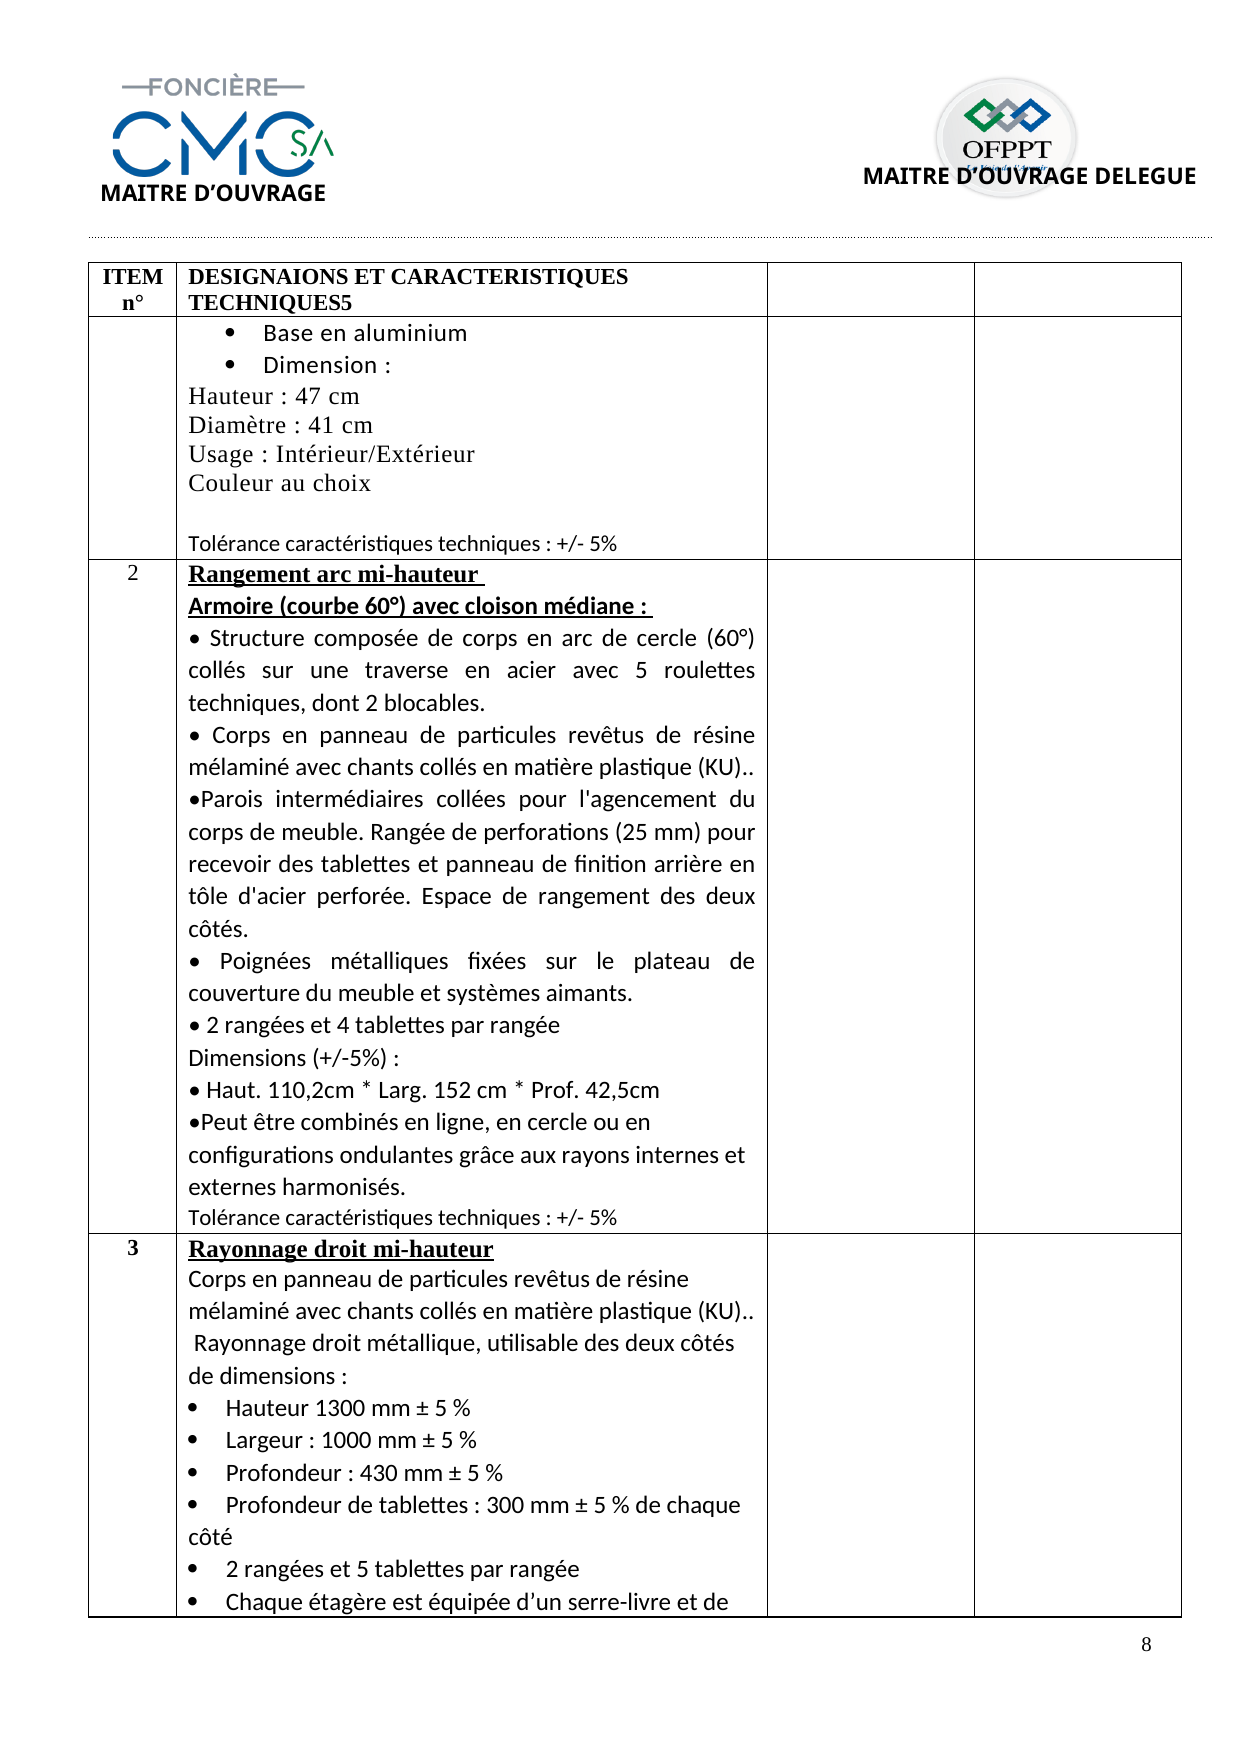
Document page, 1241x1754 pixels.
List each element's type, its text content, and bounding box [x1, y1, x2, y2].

table_header ITEM n° [89, 263, 176, 316]
table_cell [768, 317, 974, 558]
picture [930, 73, 1082, 202]
table_cell [975, 1234, 1181, 1616]
table_header [975, 263, 1181, 316]
table_cell [975, 560, 1181, 1233]
table_header [768, 263, 974, 316]
table_cell 2 [89, 560, 176, 1233]
table_cell 3 [89, 1234, 176, 1616]
picture [112, 73, 334, 177]
table_cell 1 [89, 317, 176, 558]
table_cell [768, 560, 974, 1233]
table_cell [768, 1234, 974, 1616]
table_cell [975, 317, 1181, 558]
table_cell Rangement arc mi-hauteur Armoire (courbe 60°) avec cloison médiane : • Structure composée de corps en arc de cercle (60°) collés sur une traverse en acier avec 5 roulettes techniques, dont 2 blocables. • Corps en panneau de particules revêtus de résine mélaminé avec chants collés en matière plastique (KU).. •Parois intermédiaires collées pour l'agencement du corps de meuble. Rangée de perforations (25 mm) pour recevoir des tablettes et panneau de finition arrière en tôle d'acier perforée. Espace de rangement des deux côtés. • Poignées métalliques fixées sur le plateau de couverture du meuble et systèmes aimants. • 2 rangées et 4 tablettes par rangée Dimensions (+/-5%) : • Haut. 110,2cm * Larg. 152 cm * Prof. 42,5cm •Peut être combinés en ligne, en cercle ou en configurations ondulantes grâce aux rayons internes et externes harmonisés. Tolérance caractéristiques techniques : +/- 5% [177, 560, 767, 1233]
table_header DESIGNAIONS ET CARACTERISTIQUES TECHNIQUES5 [177, 263, 767, 316]
